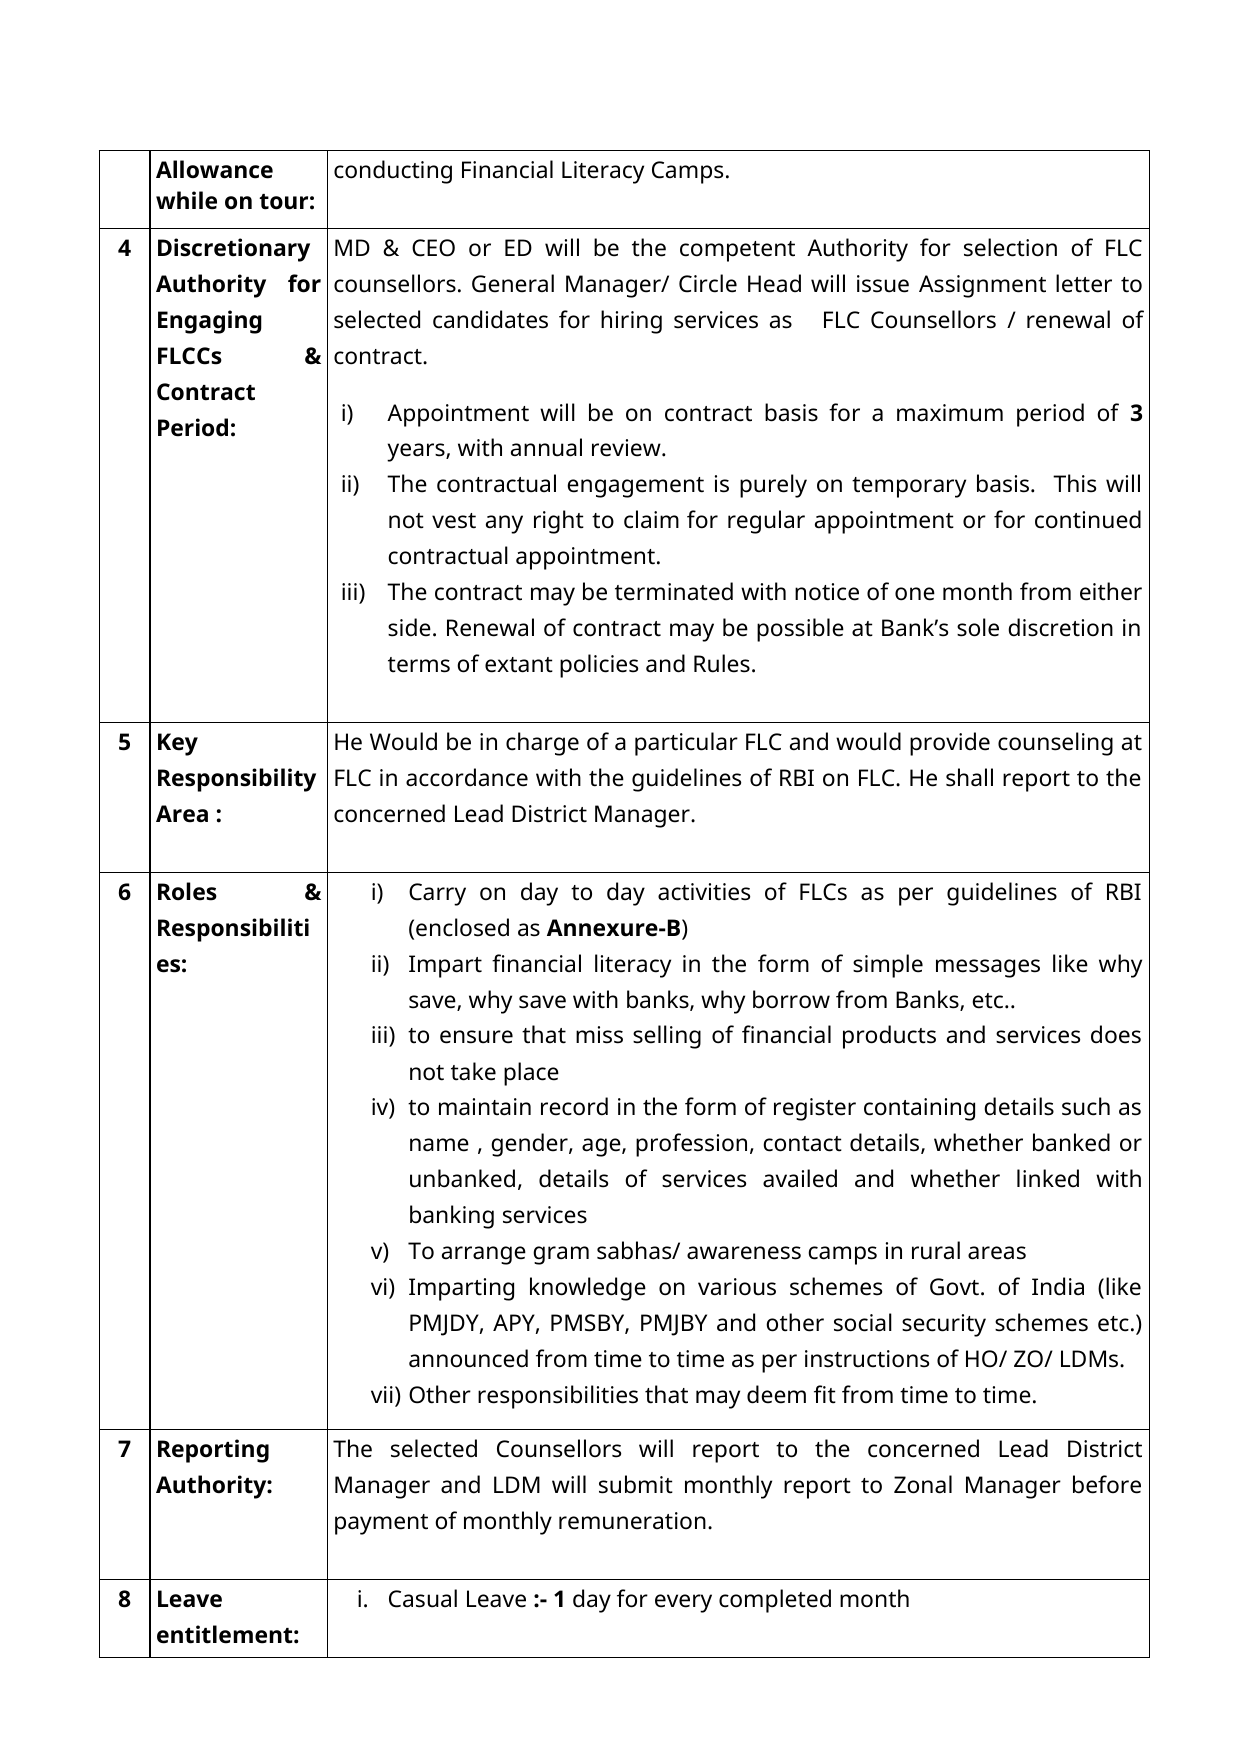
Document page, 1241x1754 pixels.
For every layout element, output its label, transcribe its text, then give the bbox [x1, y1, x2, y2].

table_cell 6 [100, 873, 149, 1429]
table_cell 3 [100, 151, 149, 228]
table_cell The selected Counsellors will report to the concerned Lead District Manager and LDM will submit monthly report to Zonal Manager before payment of monthly remuneration. [328, 1430, 1149, 1579]
table_cell He Would be in charge of a particular FLC and would provide counseling at FLC in accordance with the guidelines of RBI on FLC. He shall report to the concerned Lead District Manager. [328, 723, 1149, 872]
table_cell Reporting Authority: [151, 1430, 327, 1579]
table_cell Roles & Responsibilities: [151, 873, 327, 1429]
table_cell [328, 151, 1149, 228]
table_cell MD & CEO or ED will be the competent Authority for selection of FLC counsellors. General Manager/ Circle Head will issue Assignment letter to selected candidates for hiring services as FLC Counsellors / renewal of contract. Appointment will be on contract basis for a maximum period of 3 years, with annual review. The contractual engagement is purely on temporary basis. This will not vest any right to claim for regular appointment or for continued contractual appointment. The contract may be terminated with notice of one month from either side. Renewal of contract may be possible at Bank’s sole discretion in terms of extant policies and Rules. [328, 229, 1149, 722]
table_cell Leave entitlement: [151, 1580, 327, 1657]
table_cell 8 [100, 1580, 149, 1657]
table_cell Discretionary Authority for Engaging FLCCs & Contract Period: [151, 229, 327, 722]
table_cell Key Responsibility Area : [151, 723, 327, 872]
table_cell 4 [100, 229, 149, 722]
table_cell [151, 151, 327, 228]
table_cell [328, 1580, 1149, 1657]
table_cell 7 [100, 1430, 149, 1579]
table_cell Carry on day to day activities of FLCs as per guidelines of RBI (enclosed as Annexure-B) Impart financial literacy in the form of simple messages like why save, why save with banks, why borrow from Banks, etc.. to ensure that miss selling of financial products and services does not take place to maintain record in the form of register containing details such as name , gender, age, profession, contact details, whether banked or unbanked, details of services availed and whether linked with banking services To arrange gram sabhas/ awareness camps in rural areas Imparting knowledge on various schemes of Govt. of India (like PMJDY, APY, PMSBY, PMJBY and other social security schemes etc.) announced from time to time as per instructions of HO/ ZO/ LDMs. Other responsibilities that may deem fit from time to time. [328, 873, 1149, 1429]
table_cell 5 [100, 723, 149, 872]
